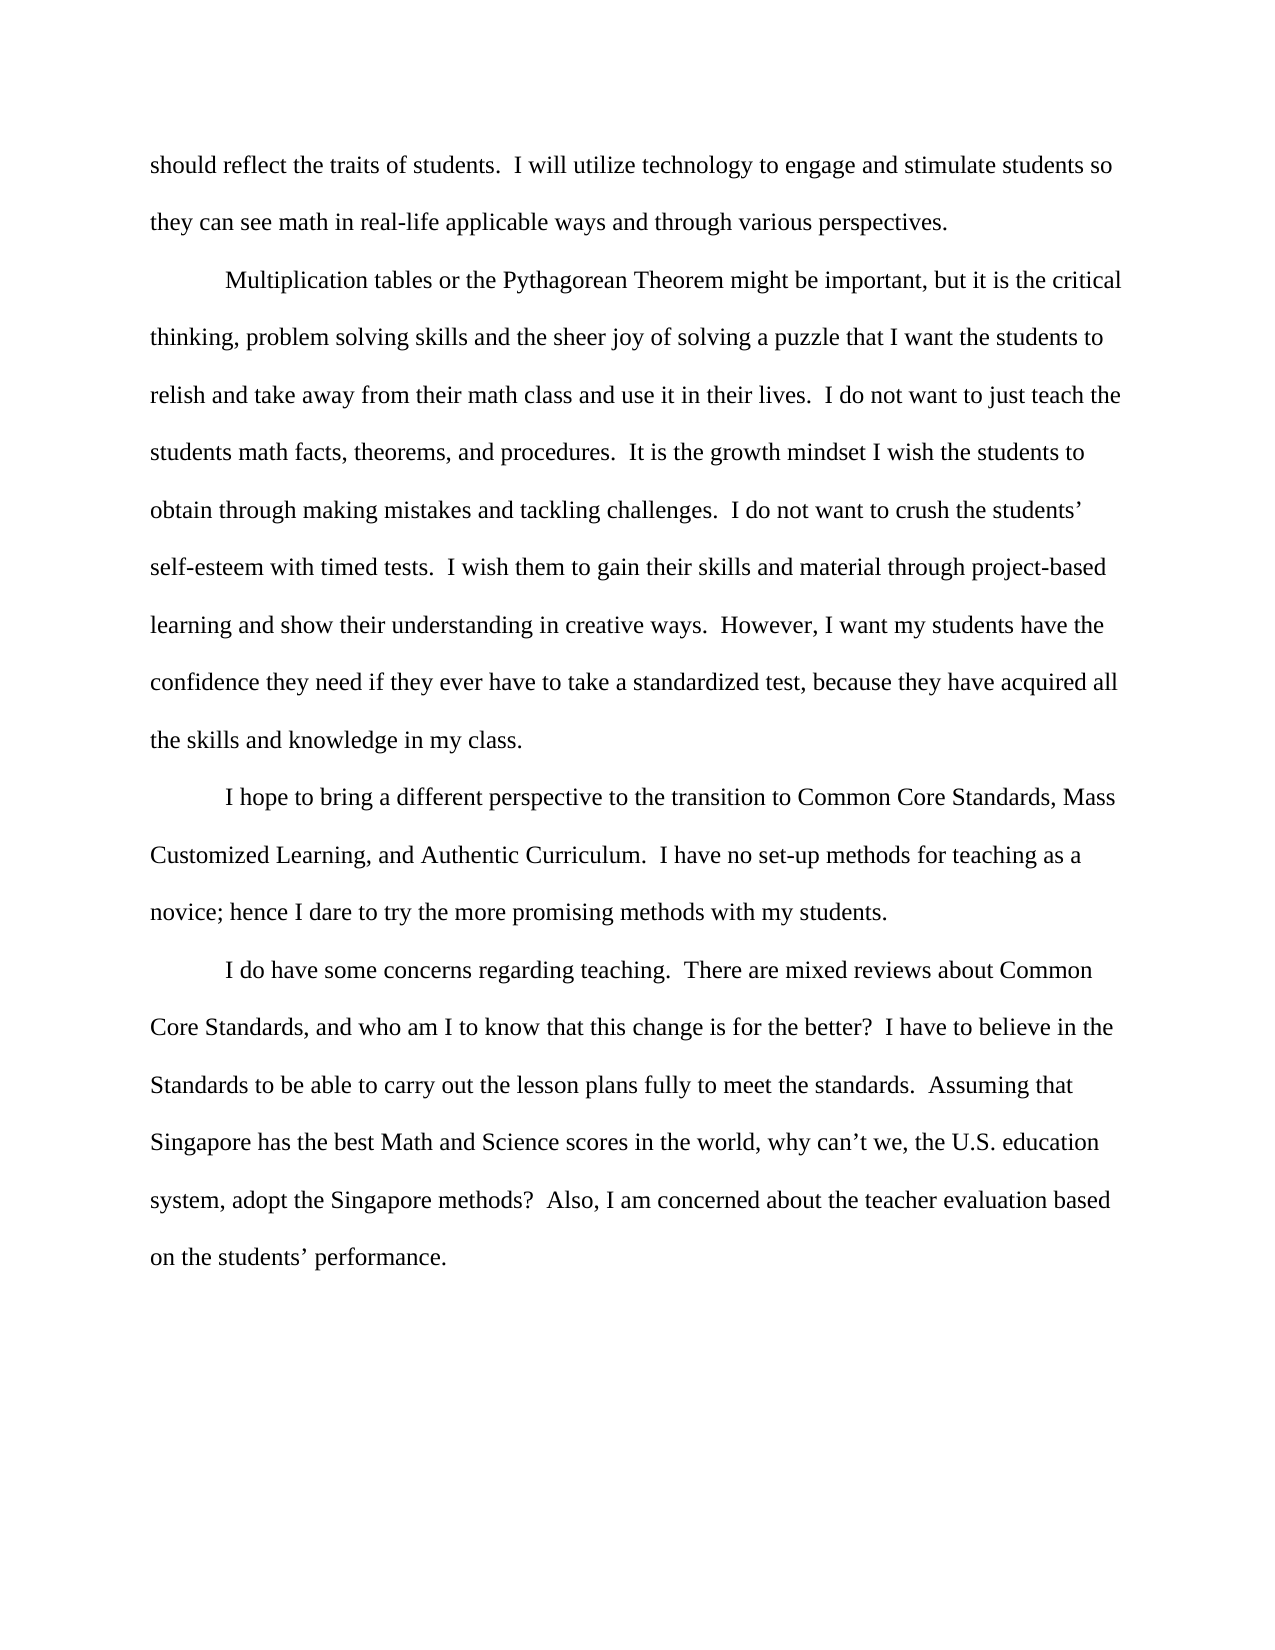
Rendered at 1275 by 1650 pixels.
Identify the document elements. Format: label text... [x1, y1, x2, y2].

text Multiplication tables or the Pythagorean Theorem might be important, but it is the critical thinking, problem solving skills and the sheer joy of solving a puzzle that I want the students to relish and take away from their math class and use it in their lives. I do not want to just teach the students math facts, theorems, and procedures. It is the growth mindset I wish the students to obtain through making mistakes and tackling challenges. I do not want to crush the students’ self-esteem with timed tests. I wish them to gain their skills and material through project-based learning and show their understanding in creative ways. However, I want my students have the confidence they need if they ever have to take a standardized test, because they have acquired all the skills and knowledge in my class. [150, 265, 1125, 754]
text I do have some concerns regarding teaching. There are mixed reviews about Common Core Standards, and who am I to know that this change is for the better? I have to believe in the Standards to be able to carry out the lesson plans fully to meet the standards. Assuming that Singapore has the best Math and Science scores in the world, why can’t we, the U.S. education system, adopt the Singapore methods? Also, I am concerned about the teacher evaluation based on the students’ performance. [150, 955, 1125, 1271]
text I hope to bring a different perspective to the transition to Common Core Standards, Mass Customized Learning, and Authentic Curriculum. I have no set-up methods for teaching as a novice; hence I dare to try the more promising methods with my students. [150, 782, 1125, 926]
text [150, 150, 1125, 236]
